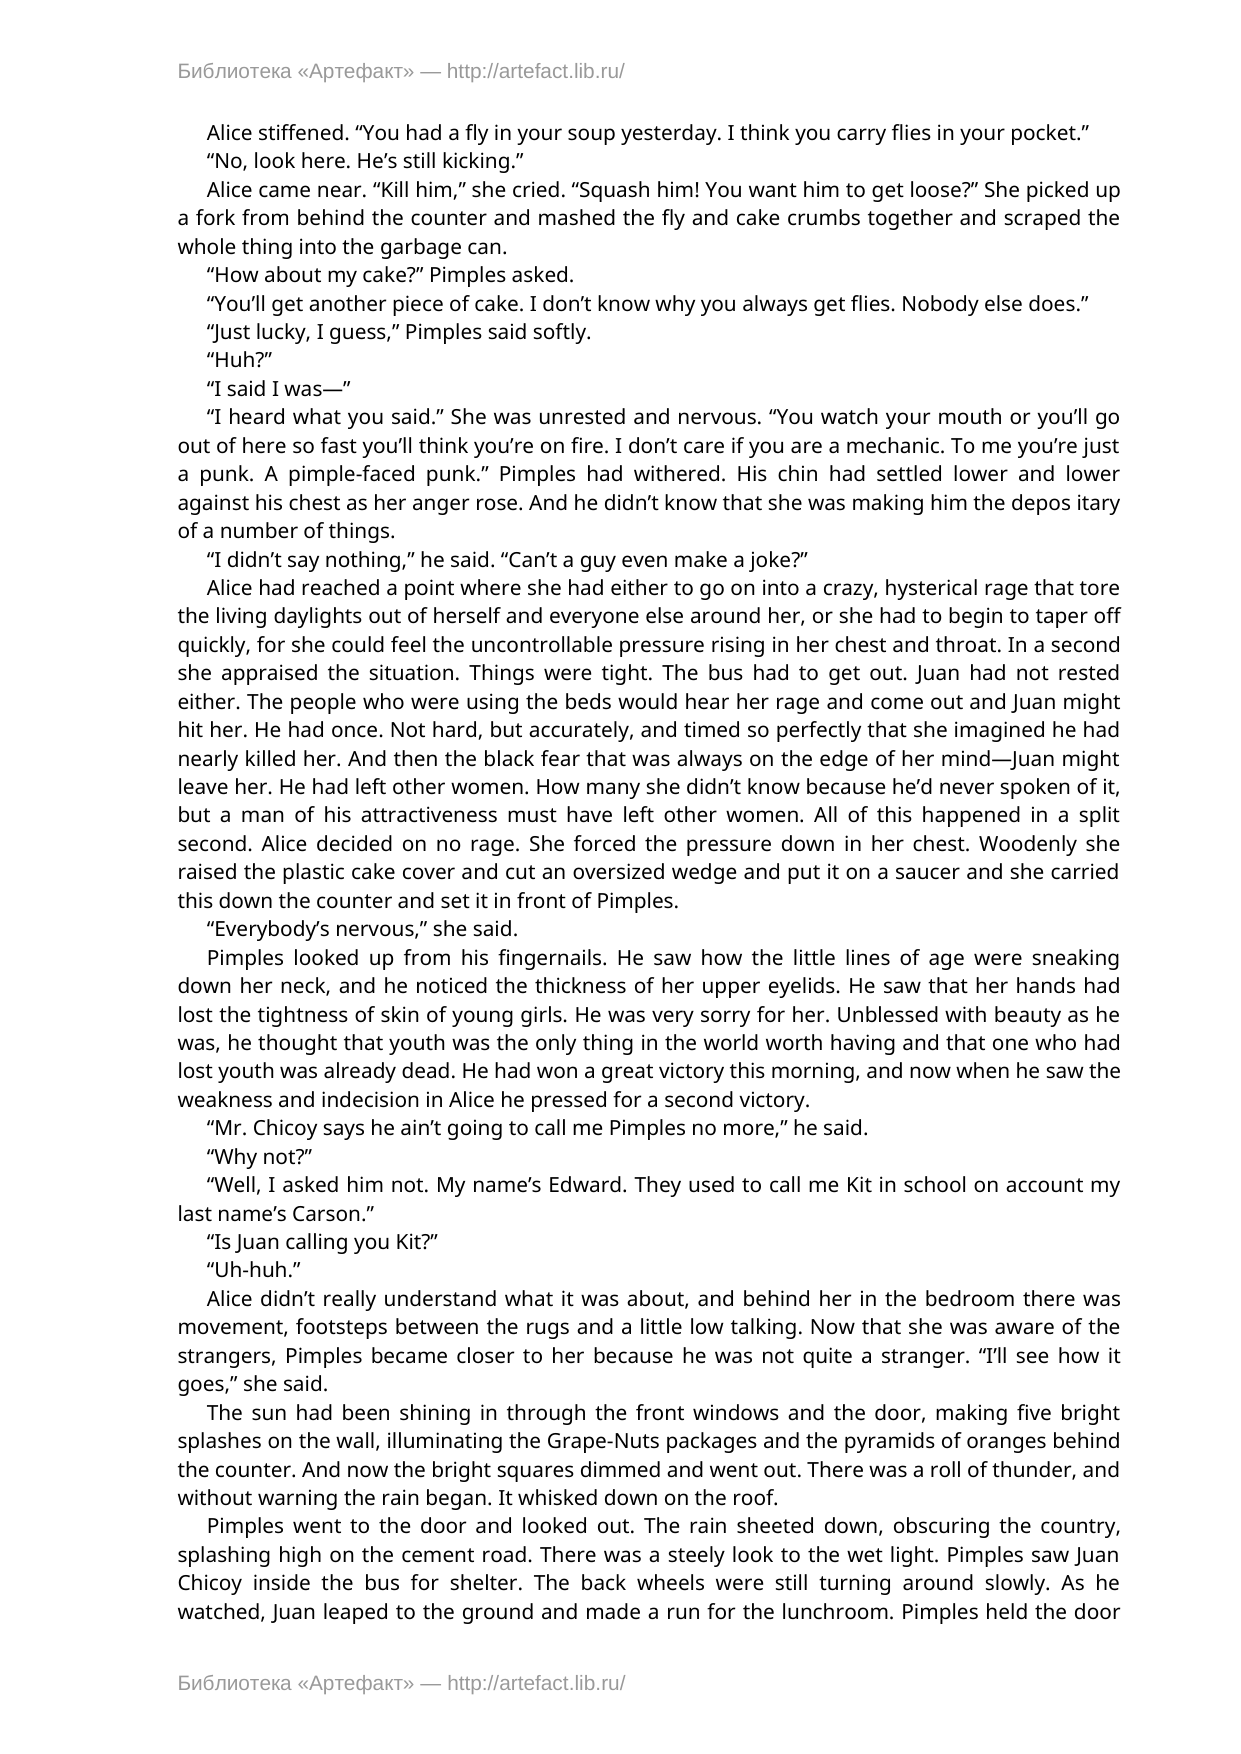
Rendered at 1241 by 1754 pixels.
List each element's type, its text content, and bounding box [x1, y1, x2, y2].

text “Huh?” [177, 346, 1122, 374]
text Alice stiffened. “You had a fly in your soup yesterday. I think you carry flies in your pocket.” [177, 118, 1122, 147]
text “Everybody’s nervous,” she said. [177, 914, 1122, 943]
text “I didn’t say nothing,” he said. “Can’t a guy even make a joke?” [177, 545, 1122, 573]
text Alice came near. “Kill him,” she cried. “Squash him! You want him to get loose?” She picked up a fork from behind the counter and mashed the fly and cake crumbs together and scraped the whole thing into the garbage can. [177, 175, 1122, 260]
text “How about my cake?” Pimples asked. [177, 260, 1122, 289]
text “Mr. Chicoy says he ain’t going to call me Pimples no more,” he said. [177, 1113, 1122, 1142]
text Alice had reached a point where she had either to go on into a crazy, hysterical rage that tore the living daylights out of herself and everyone else around her, or she had to begin to taper off quickly, for she could feel the uncontrollable pressure rising in her chest and throat. In a second she appraised the situation. Things were tight. The bus had to get out. Juan had not rested either. The people who were using the beds would hear her rage and come out and Juan might hit her. He had once. Not hard, but accurately, and timed so perfectly that she imagined he had nearly killed her. And then the black fear that was always on the edge of her mind—Juan might leave her. He had left other women. How many she didn’t know because he’d never spoken of it, but a man of his attractiveness must have left other women. All of this happened in a split second. Alice decided on no rage. She forced the pressure down in her chest. Woodenly she raised the plastic cake cover and cut an oversized wedge and put it on a saucer and she carried this down the counter and set it in front of Pimples. [177, 573, 1122, 914]
text Alice didn’t really understand what it was about, and behind her in the bedroom there was movement, footsteps between the rugs and a little low talking. Now that she was aware of the strangers, Pimples became closer to her because he was not quite a stranger. “I’ll see how it goes,” she said. [177, 1284, 1122, 1398]
text Pimples looked up from his fingernails. He saw how the little lines of age were sneaking down her neck, and he noticed the thickness of her upper eyelids. He saw that her hands had lost the tightness of skin of young girls. He was very sorry for her. Unblessed with beauty as he was, he thought that youth was the only thing in the world worth having and that one who had lost youth was already dead. He had won a great victory this morning, and now when he saw the weakness and indecision in Alice he pressed for a second victory. [177, 943, 1122, 1113]
text “Just lucky, I guess,” Pimples said softly. [177, 317, 1122, 346]
text “Why not?” [177, 1142, 1122, 1170]
text “I heard what you said.” She was unrested and nervous. “You watch your mouth or you’ll go out of here so fast you’ll think you’re on fire. I don’t care if you are a mechanic. To me you’re just a punk. A pimple-faced punk.” Pimples had withered. His chin had settled lower and lower against his chest as her anger rose. And he didn’t know that she was making him the depos itary of a number of things. [177, 402, 1122, 545]
text “No, look here. He’s still kicking.” [177, 147, 1122, 175]
text “I said I was—” [177, 374, 1122, 402]
text “You’ll get another piece of cake. I don’t know why you always get flies. Nobody else does.” [177, 289, 1122, 317]
text The sun had been shining in through the front windows and the door, making five bright splashes on the wall, illuminating the Grape-Nuts packages and the pyramids of oranges behind the counter. And now the bright squares dimmed and went out. There was a roll of thunder, and without warning the rain began. It whisked down on the roof. [177, 1398, 1122, 1512]
text “Well, I asked him not. My name’s Edward. They used to call me Kit in school on account my last name’s Carson.” [177, 1170, 1122, 1227]
text “Is Juan calling you Kit?” [177, 1227, 1122, 1256]
text “Uh-huh.” [177, 1256, 1122, 1284]
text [177, 1512, 1122, 1625]
